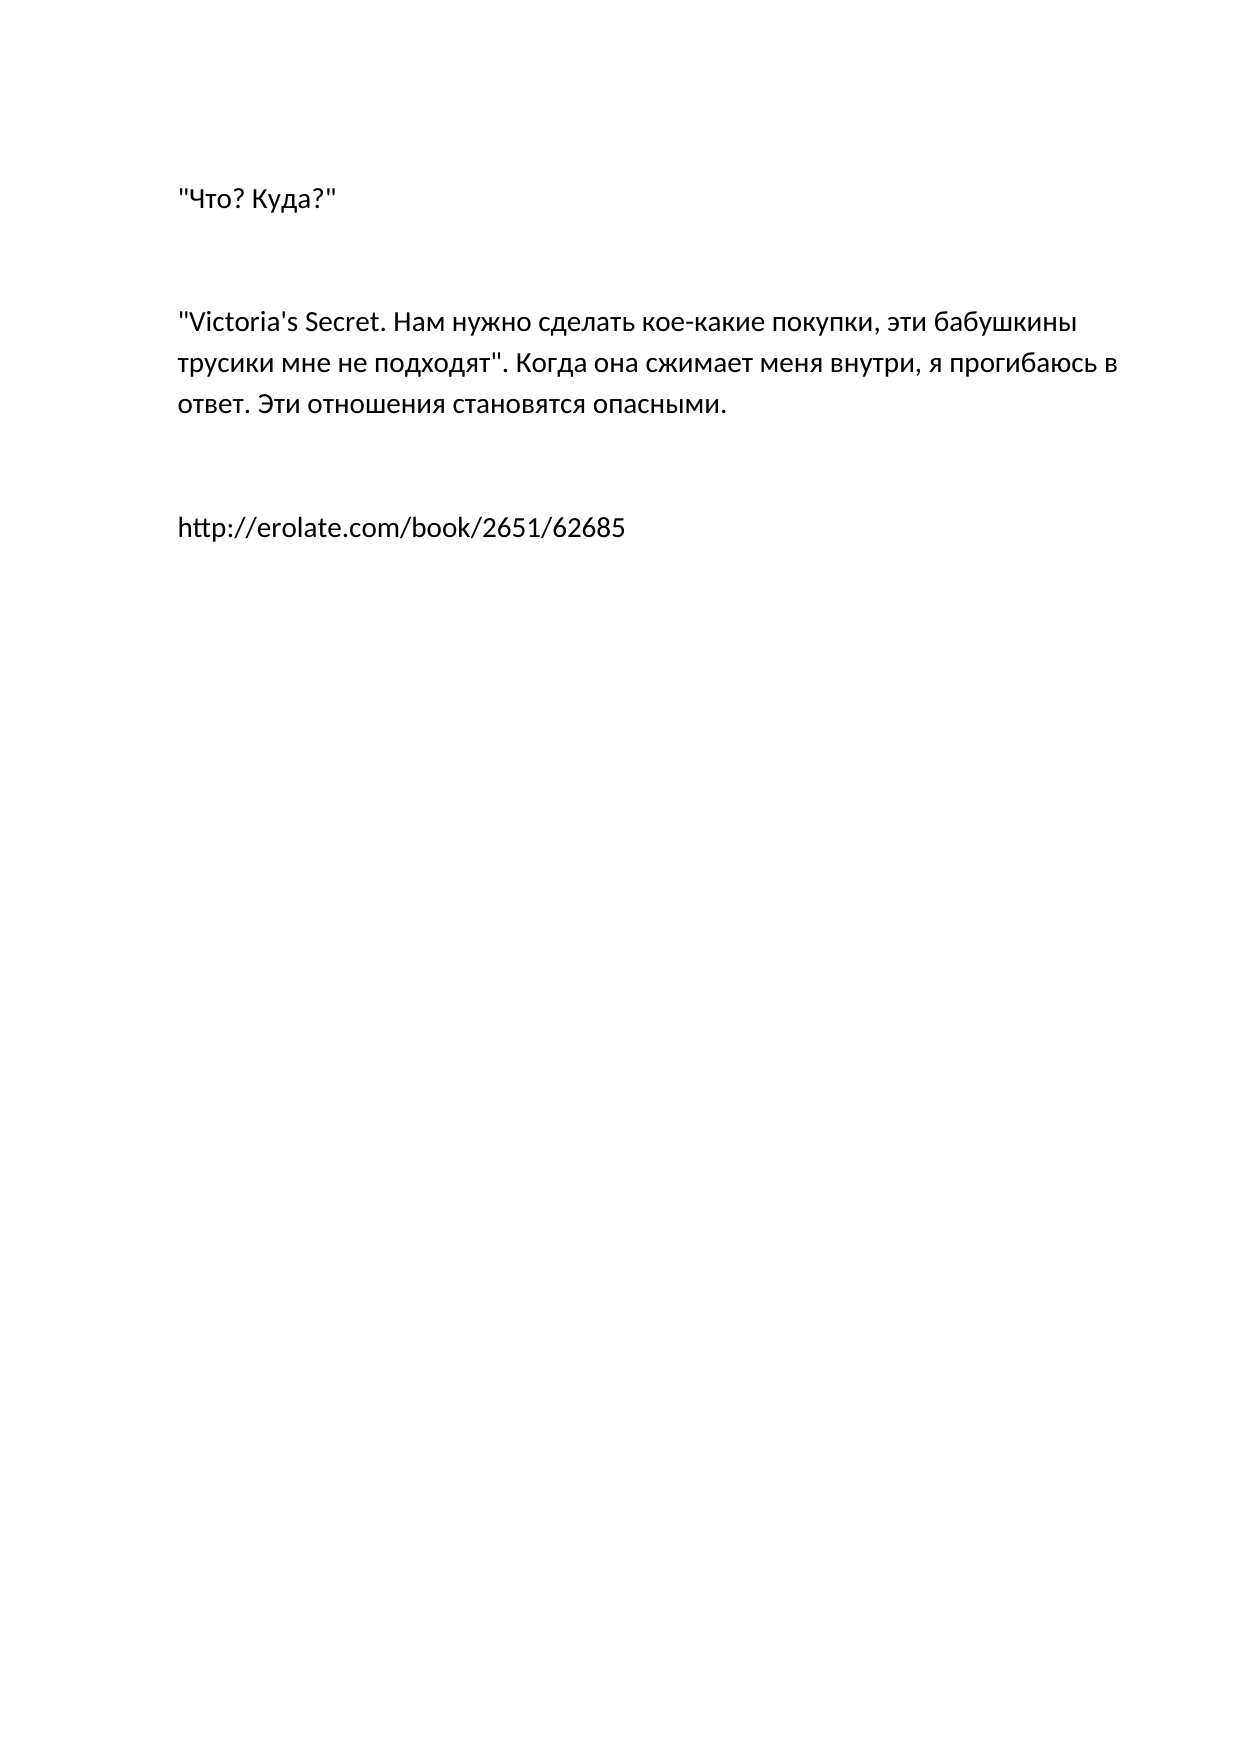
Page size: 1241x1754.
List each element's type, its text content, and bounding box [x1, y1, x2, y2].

text "Victoria's Secret. Нам нужно сделать кое-какие покупки, эти бабушкины трусики мне не подходят". Когда она сжимает меня внутри, я прогибаюсь в ответ. Эти отношения становятся опасными. [177, 303, 1152, 421]
text "Что? Куда?" [177, 180, 1152, 216]
text http://erolate.com/book/2651/62685 [177, 509, 1152, 544]
